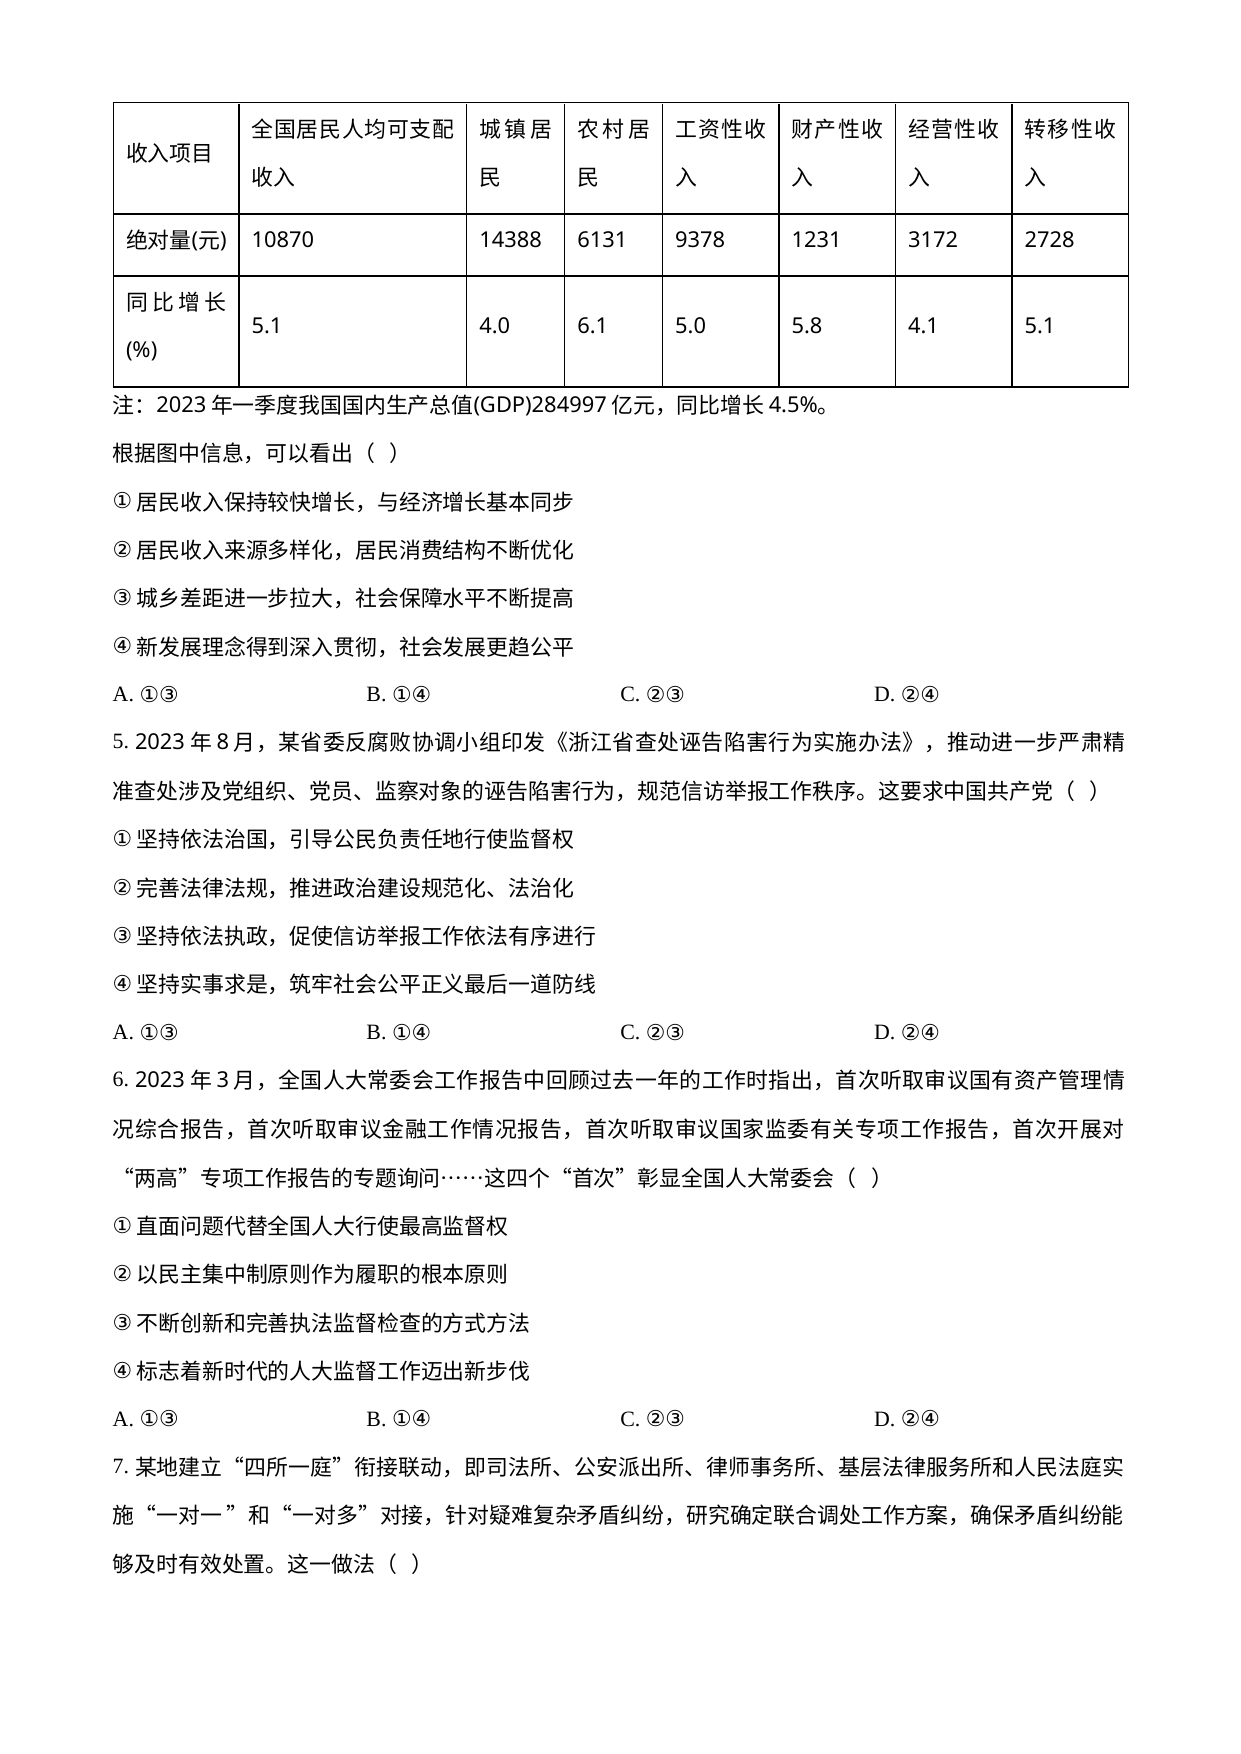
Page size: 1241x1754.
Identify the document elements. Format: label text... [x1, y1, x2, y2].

table_cell 6131 [565, 215, 662, 275]
text ③城乡差距进一步拉大，社会保障水平不断提高 [112, 581, 1128, 613]
table_cell 4.1 [896, 277, 1011, 386]
text ④坚持实事求是，筑牢社会公平正义最后一道防线 [112, 967, 1128, 999]
text A. ①③ B. ①④ C. ②③ D. ②④ [112, 1015, 1128, 1048]
table_header 经营性收入 [896, 103, 1012, 213]
table_cell 6.1 [565, 277, 662, 386]
table_cell 2728 [1013, 215, 1128, 275]
text ④新发展理念得到深入贯彻，社会发展更趋公平 [112, 629, 1128, 662]
text ②完善法律法规，推进政治建设规范化、法治化 [112, 870, 1128, 903]
table_cell 5.0 [663, 277, 778, 386]
table_header 工资性收入 [663, 103, 779, 213]
table_header 农村居民 [565, 103, 662, 213]
table_header 转移性收入 [1013, 103, 1128, 213]
table_cell 绝对量(元) [114, 215, 238, 275]
table_header 财产性收入 [780, 103, 895, 213]
table_cell 1231 [780, 215, 895, 275]
text 6. 2023年3月，全国人大常委会工作报告中回顾过去一年的工作时指出，首次听取审议国有资产管理情况综合报告，首次听取审议金融工作情况报告，首次听取审议国家监委有关专项工作报告，首次开展对“两高”专项工作报告的专题询问……这四个“首次”彰显全国人大常委会（ ） [112, 1063, 1128, 1193]
text ④标志着新时代的人大监督工作迈出新步伐 [112, 1353, 1128, 1386]
table_cell 10870 [240, 215, 466, 275]
table_cell 14388 [467, 215, 564, 275]
text 5. 2023年8月，某省委反腐败协调小组印发《浙江省查处诬告陷害行为实施办法》，推动进一步严肃精准查处涉及党组织、党员、监察对象的诬告陷害行为，规范信访举报工作秩序。这要求中国共产党（ ） [112, 725, 1128, 806]
table_cell 5.8 [780, 277, 895, 386]
text ③坚持依法执政，促使信访举报工作依法有序进行 [112, 919, 1128, 951]
table_cell 4.0 [467, 277, 564, 386]
text ②以民主集中制原则作为履职的根本原则 [112, 1257, 1128, 1289]
text ③不断创新和完善执法监督检查的方式方法 [112, 1305, 1128, 1338]
text A. ①③ B. ①④ C. ②③ D. ②④ [112, 1402, 1128, 1434]
table_cell 5.1 [240, 277, 466, 386]
text 注：2023年一季度我国国内生产总值(GDP)284997亿元，同比增长4.5%。 [112, 387, 1128, 420]
text 7. 某地建立“四所一庭”衔接联动，即司法所、公安派出所、律师事务所、基层法律服务所和人民法庭实施“一对一 ”和“一对多”对接，针对疑难复杂矛盾纠纷，研究确定联合调处工作方案，确保矛盾纠纷能够及时有效处置。这一做法（ ） [112, 1449, 1128, 1579]
table_cell 3172 [896, 215, 1011, 275]
table_header 城镇居民 [467, 103, 564, 213]
text 根据图中信息，可以看出（ ） [112, 436, 1128, 468]
text ①坚持依法治国，引导公民负责任地行使监督权 [112, 822, 1128, 854]
table_cell 同比增长(%) [114, 277, 238, 386]
table_header 全国居民人均可支配收入 [240, 103, 466, 213]
text ①居民收入保持较快增长，与经济增长基本同步 [112, 484, 1128, 517]
table_header 收入项目 [114, 103, 239, 213]
text A. ①③ B. ①④ C. ②③ D. ②④ [112, 677, 1128, 710]
table_cell 9378 [663, 215, 778, 275]
table_cell 5.1 [1013, 277, 1128, 386]
text ②居民收入来源多样化，居民消费结构不断优化 [112, 532, 1128, 565]
text ①直面问题代替全国人大行使最高监督权 [112, 1208, 1128, 1241]
